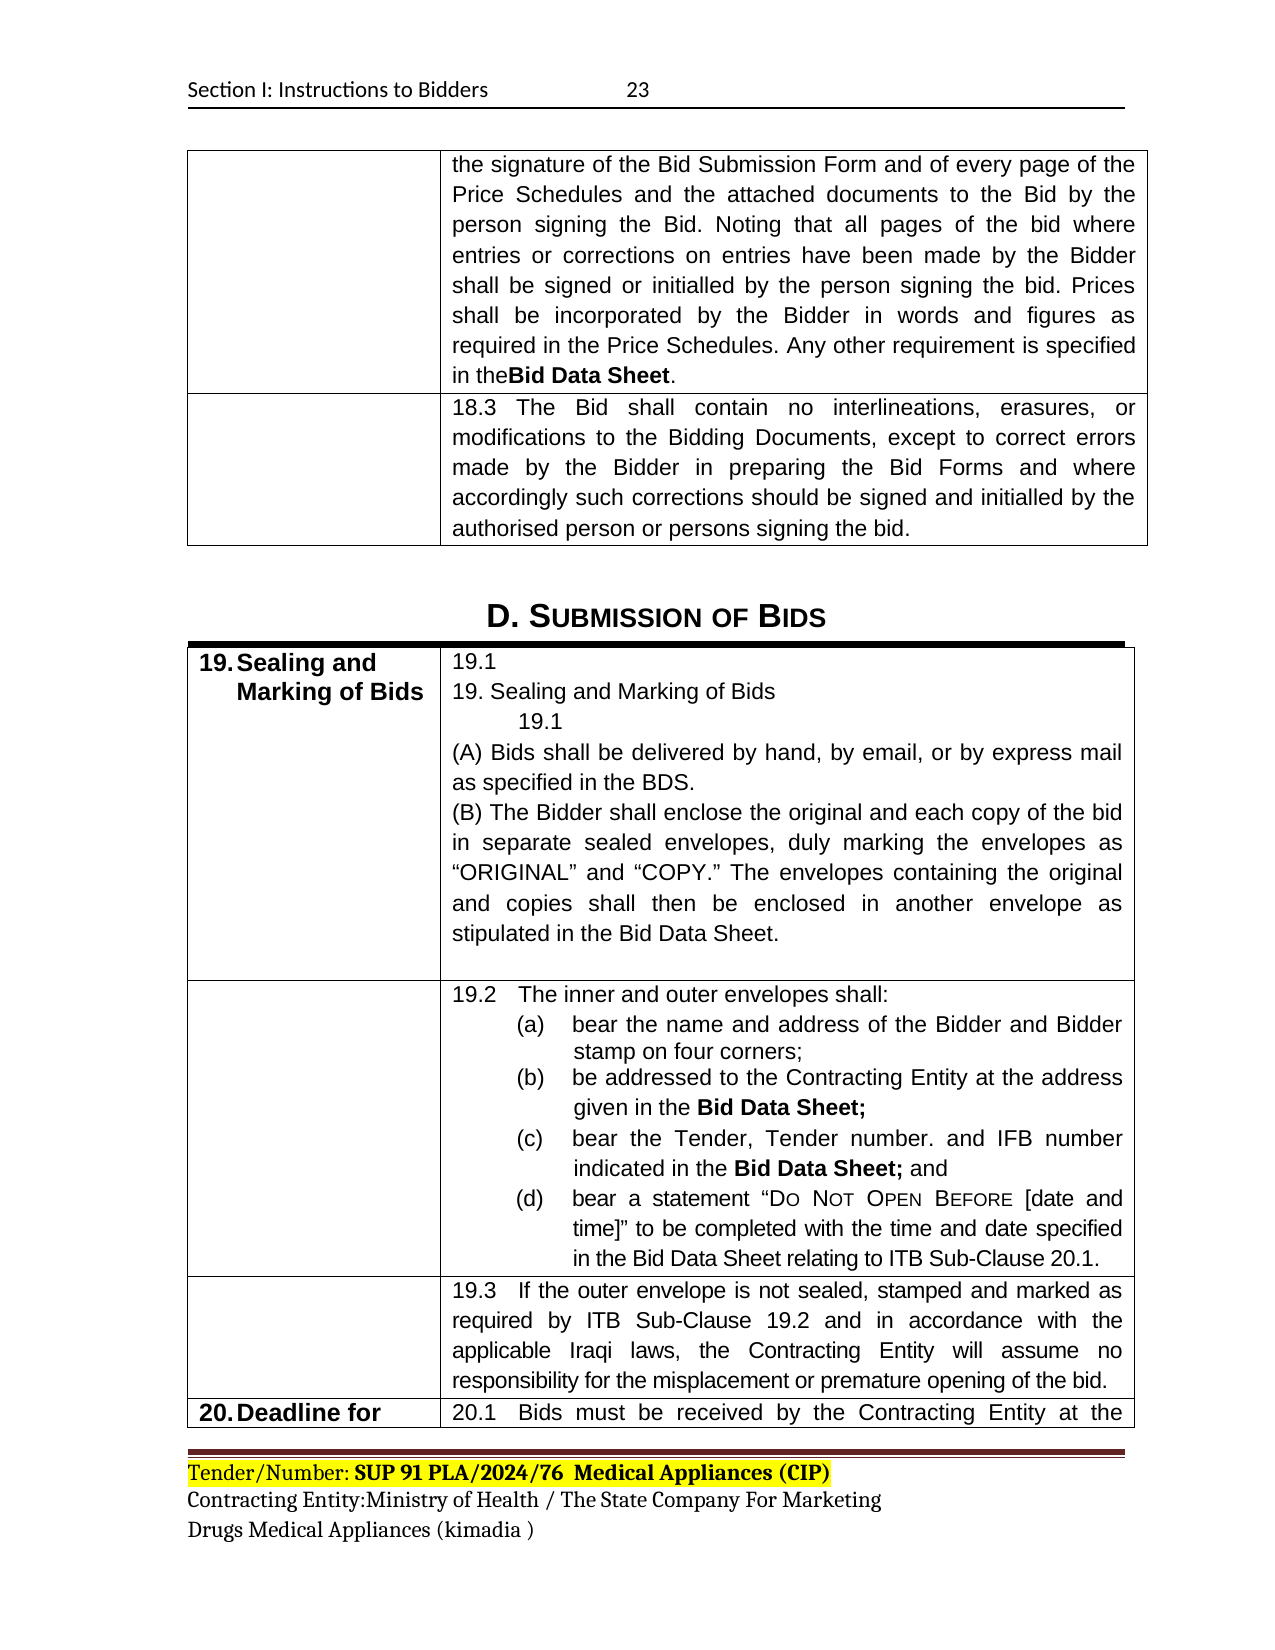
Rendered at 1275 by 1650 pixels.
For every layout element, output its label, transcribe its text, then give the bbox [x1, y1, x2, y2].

table_cell [188, 1277, 440, 1397]
text D. Submission of Bids [187, 596, 1125, 646]
table_cell 18.3 The Bid shall contain no interlineations, erasures, or modifications to the Bidding Documents, except to correct errors made by the Bidder in preparing the Bid Forms and where accordingly such corrections should be signed and initialled by the authorised person or persons signing the bid. [441, 394, 1147, 545]
table_cell 19.3 If the outer envelope is not sealed, stamped and marked as required by ITB Sub-Clause 19.2 and in accordance with the applicable Iraqi laws, the Contracting Entity will assume no responsibility for the misplacement or premature opening of the bid. [441, 1277, 1134, 1397]
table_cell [188, 1399, 440, 1427]
table_cell [188, 981, 440, 1276]
table_header 19. Sealing and Marking of Bids [188, 648, 440, 980]
table_cell [188, 394, 440, 545]
table_cell 19.2 The inner and outer envelopes shall: (a) bear the name and address of the Bidder and Bidder stamp on four corners; (b) be addressed to the Contracting Entity at the address given in the Bid Data Sheet; (c) bear the Tender, Tender number. and IFB number indicated in the Bid Data Sheet; and (d) bear a statement “Do Not Open Before [date and time]” to be completed with the time and date specified in the Bid Data Sheet relating to ITB Sub-Clause 20.1. [441, 981, 1134, 1276]
table_header 19.1 19. Sealing and Marking of Bids 19.1 (A) Bids shall be delivered by hand, by email, or by express mail as specified in the BDS. (B) The Bidder shall enclose the original and each copy of the bid in separate sealed envelopes, duly marking the envelopes as “ORIGINAL” and “COPY.” The envelopes containing the original and copies shall then be enclosed in another envelope as stipulated in the Bid Data Sheet. [441, 648, 1134, 980]
table_cell [188, 151, 440, 393]
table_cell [441, 1399, 1134, 1427]
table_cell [441, 151, 1147, 393]
